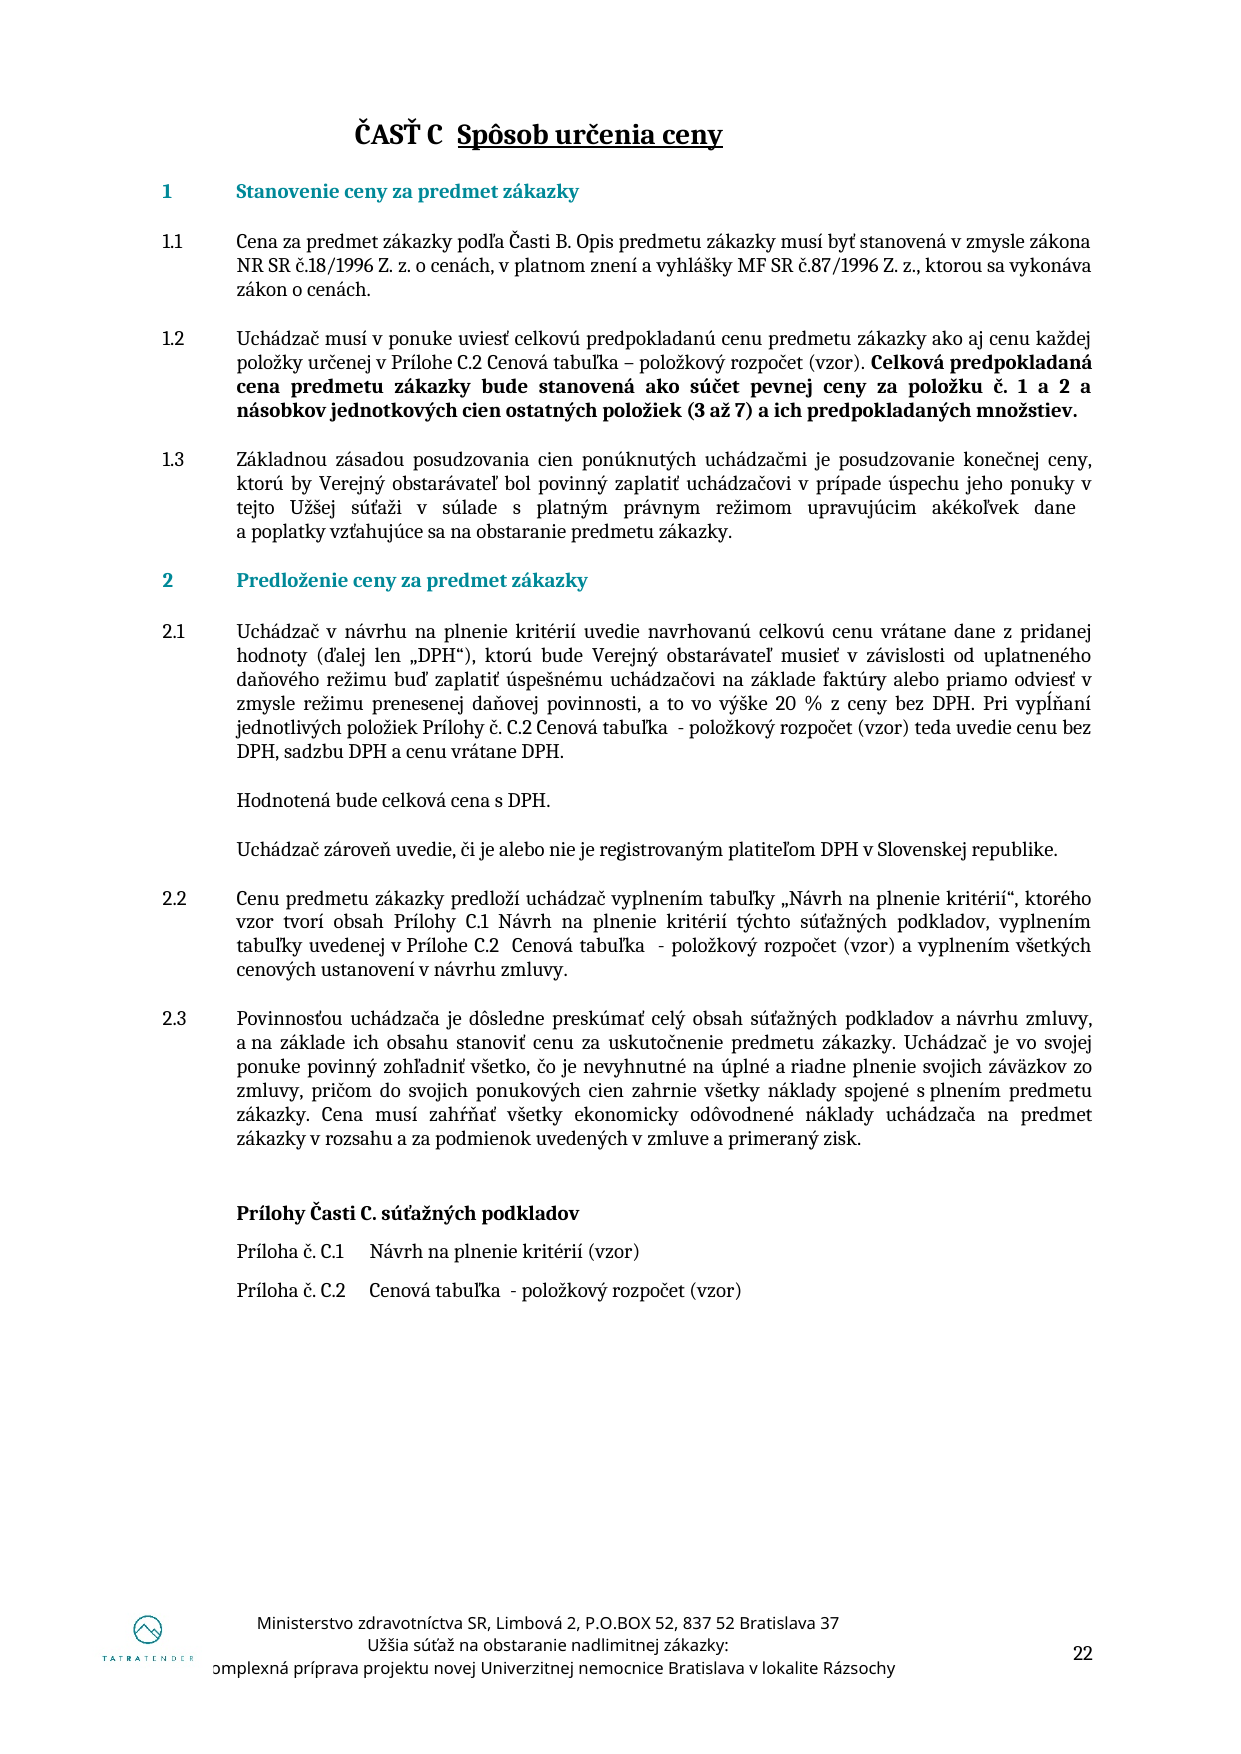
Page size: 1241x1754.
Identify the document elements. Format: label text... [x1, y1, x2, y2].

subtitle Základnou zásadou posudzovania cien ponúknutých uchádzačmi je posudzovanie konečnej ceny, ktorú by Verejný obstarávateľ bol povinný zaplatiť uchádzačovi v prípade úspechu jeho ponuky v tejto Užšej súťaži v súlade s platným právnym režimom upravujúcim akékoľvek dane a poplatky vzťahujúce sa na obstaranie predmetu zákazky. [162, 448, 1093, 544]
subtitle Hodnotená bude celková cena s DPH. [236, 788, 1093, 812]
text Prílohy Časti C. súťažných podkladov [236, 1202, 1093, 1226]
subtitle Cena za predmet zákazky podľa Časti B. Opis predmetu zákazky musí byť stanovená v zmysle zákona NR SR č.18/1996 Z. z. o cenách, v platnom znení a vyhlášky MF SR č.87/1996 Z. z., ktorou sa vykonáva zákon o cenách. [162, 230, 1093, 302]
picture [81, 1591, 214, 1685]
subtitle Cenu predmetu zákazky predloží uchádzač vyplnením tabuľky „Návrh na plnenie kritérií“, ktorého vzor tvorí obsah Prílohy C.1 Návrh na plnenie kritérií týchto súťažných podkladov, vyplnením tabuľky uvedenej v Prílohe C.2 Cenová tabuľka - položkový rozpočet (vzor) a vyplnením všetkých cenových ustanovení v návrhu zmluvy. [162, 886, 1093, 982]
subtitle Uchádzač v návrhu na plnenie kritérií uvedie navrhovanú celkovú cenu vrátane dane z pridanej hodnoty (ďalej len „DPH“), ktorú bude Verejný obstarávateľ musieť v závislosti od uplatneného daňového režimu buď zaplatiť úspešnému uchádzačovi na základe faktúry alebo priamo odviesť v zmysle režimu prenesenej daňovej povinnosti, a to vo výške 20 % z ceny bez DPH. Pri vypĺňaní jednotlivých položiek Prílohy č. C.2 Cenová tabuľka - položkový rozpočet (vzor) teda uvedie cenu bez DPH, sadzbu DPH a cenu vrátane DPH. [162, 619, 1093, 763]
subtitle Povinnosťou uchádzača je dôsledne preskúmať celý obsah súťažných podkladov a návrhu zmluvy, a na základe ich obsahu stanoviť cenu za uskutočnenie predmetu zákazky. Uchádzač je vo svojej ponuke povinný zohľadniť všetko, čo je nevyhnutné na úplné a riadne plnenie svojich záväzkov zo zmluvy, pričom do svojich ponukových cien zahrnie všetky náklady spojené s plnením predmetu zákazky. Cena musí zahŕňať všetky ekonomicky odôvodnené náklady uchádzača na predmet zákazky v rozsahu a za podmienok uvedených v zmluve a primeraný zisk. [162, 1007, 1093, 1151]
subtitle Uchádzač musí v ponuke uviesť celkovú predpokladanú cenu predmetu zákazky ako aj cenu každej položky určenej v Prílohe C.2 Cenová tabuľka – položkový rozpočet (vzor). Celková predpokladaná cena predmetu zákazky bude stanovená ako súčet pevnej ceny za položku č. 1 a 2 a násobkov jednotkových cien ostatných položiek (3 až 7) a ich predpokladaných množstiev. [162, 327, 1093, 423]
subtitle Uchádzač zároveň uvedie, či je alebo nie je registrovaným platiteľom DPH v Slovenskej republike. [236, 837, 1093, 861]
text Príloha č. C.1 Návrh na plnenie kritérií (vzor) [236, 1240, 1093, 1264]
subtitle Stanovenie ceny za predmet zákazky [162, 179, 1093, 203]
subtitle Predloženie ceny za predmet zákazky [162, 569, 1093, 593]
text Príloha č. C.2 Cenová tabuľka - položkový rozpočet (vzor) [236, 1278, 1093, 1302]
subtitle Spôsob určenia ceny [354, 118, 1093, 152]
